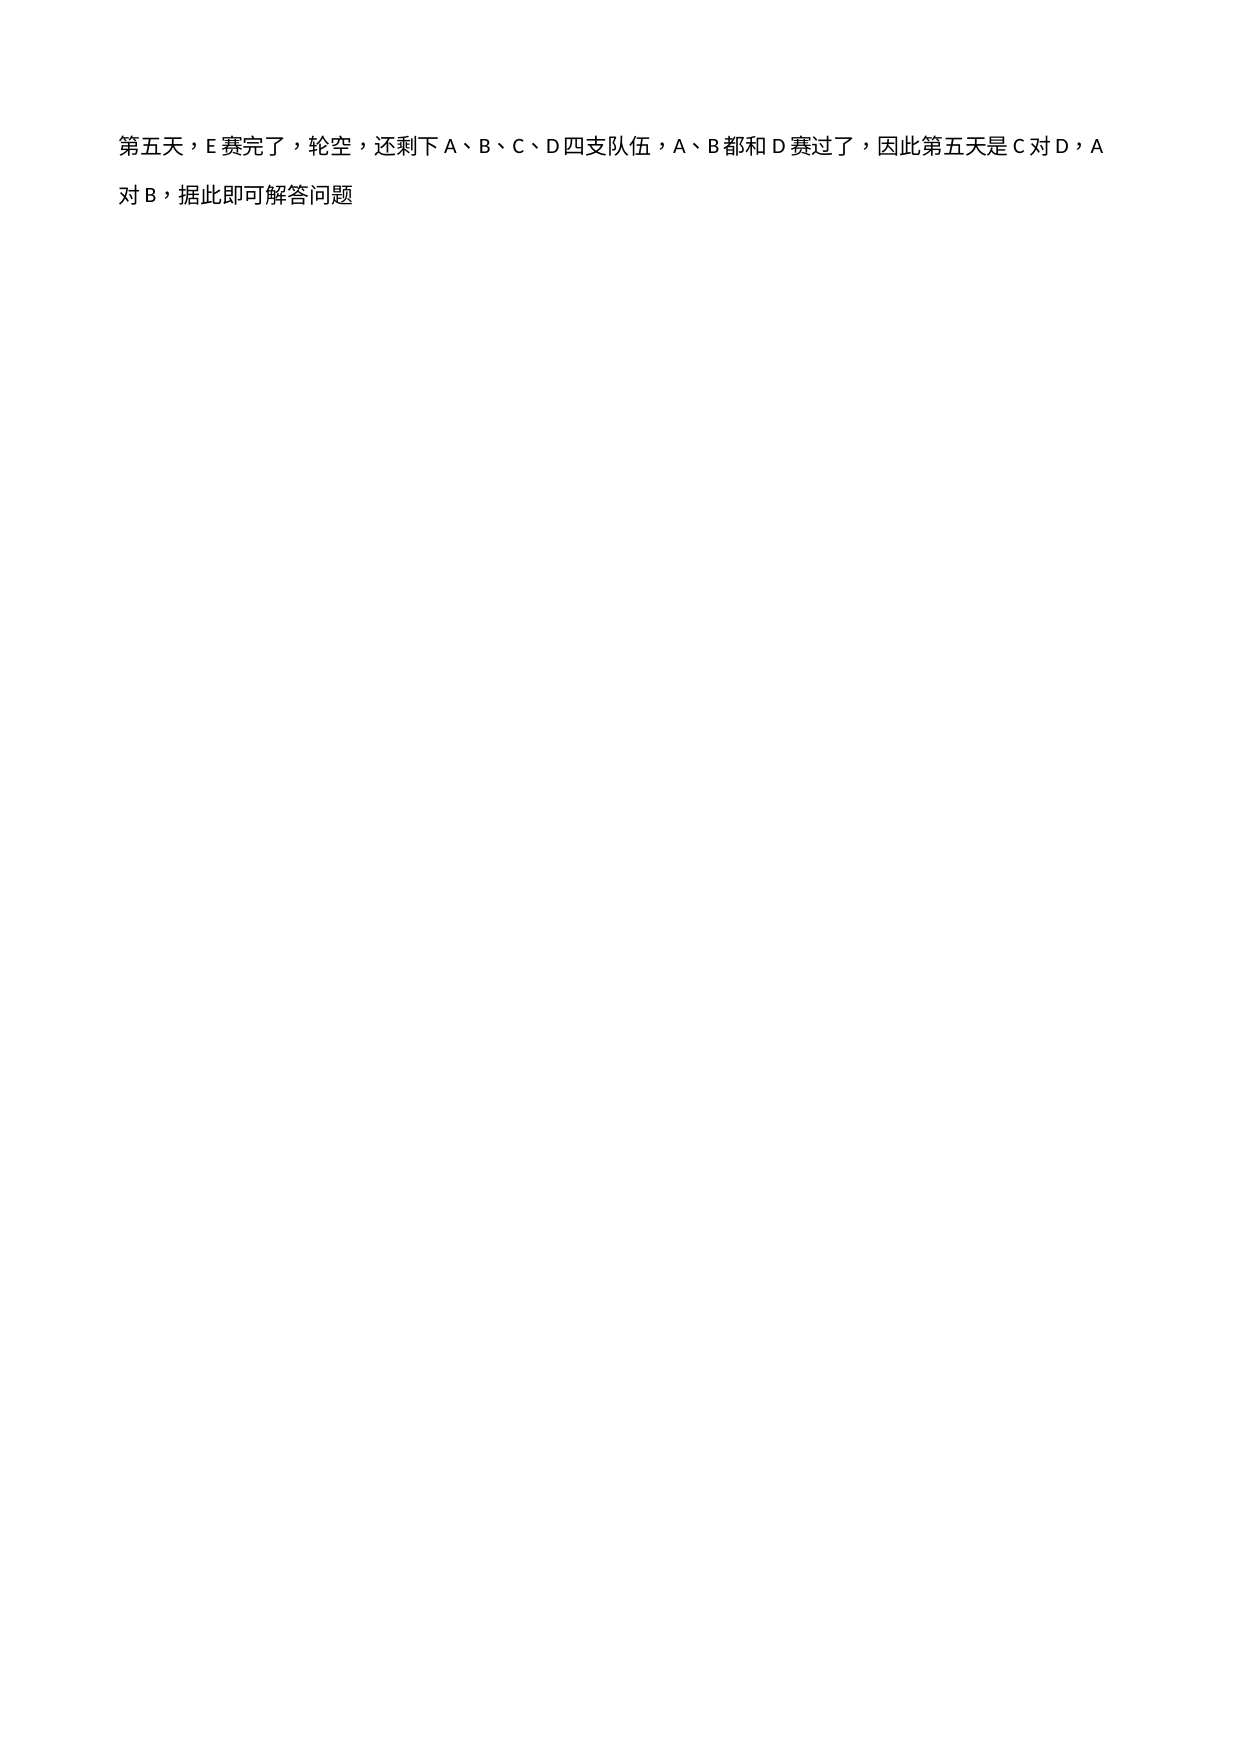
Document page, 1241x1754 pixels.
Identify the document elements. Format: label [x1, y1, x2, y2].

text [118, 129, 1122, 211]
